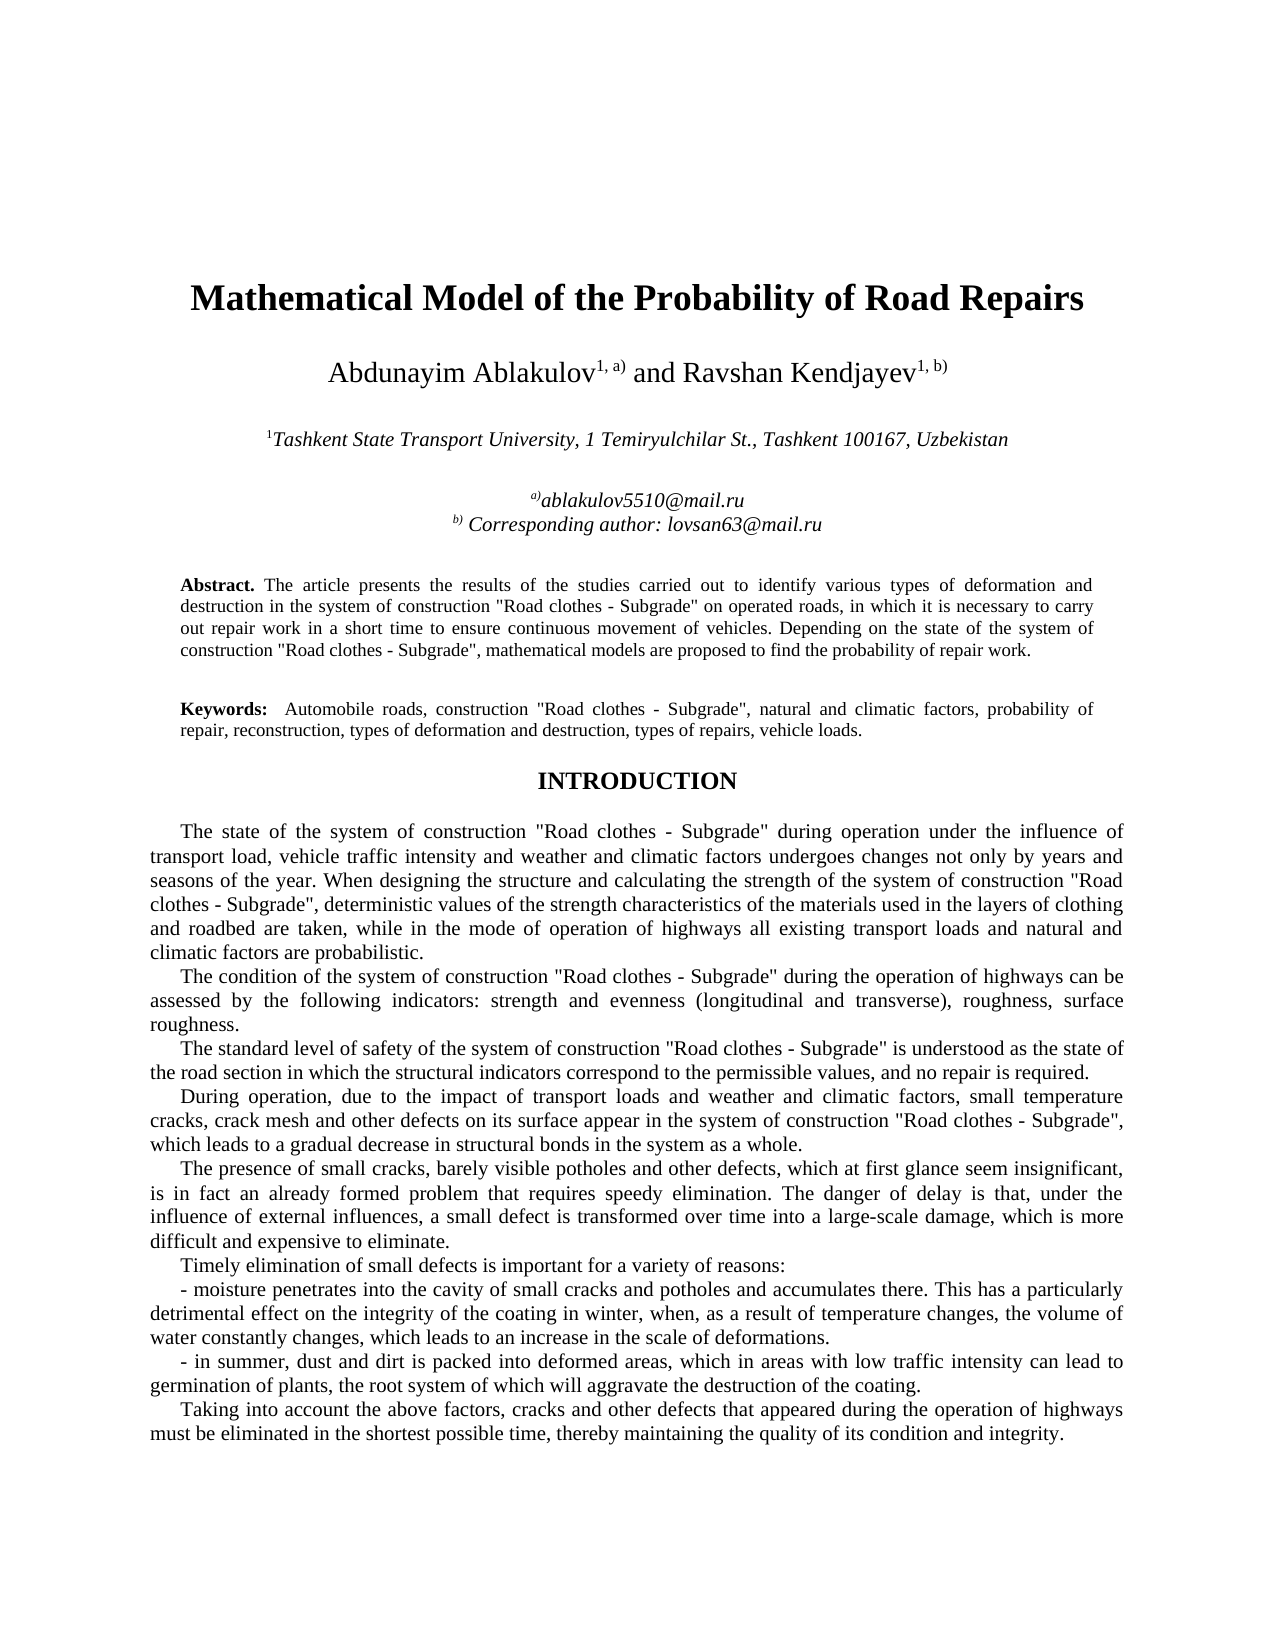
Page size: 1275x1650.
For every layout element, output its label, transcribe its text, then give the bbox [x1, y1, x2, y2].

text a)ablakulov5510@mail.ru b) Corresponding author: lovsan63@mail.ru [150, 488, 1125, 536]
text Abdunayim Ablakulov1, a) and Ravshan Kendjayev1, b) [150, 356, 1125, 389]
text INTRODUCTION [150, 766, 1125, 794]
text - in summer, dust and dirt is packed into deformed areas, which in areas with low traffic intensity can lead to germination of plants, the root system of which will aggravate the destruction of the coating. [150, 1349, 1125, 1397]
text Keywords: Automobile roads, construction "Road clothes - Subgrade", natural and climatic factors, probability of repair, reconstruction, types of deformation and destruction, types of repairs, vehicle loads. [180, 698, 1095, 741]
text The presence of small cracks, barely visible potholes and other defects, which at first glance seem insignificant, is in fact an already formed problem that requires speedy elimination. The danger of delay is that, under the influence of external influences, a small defect is transformed over time into a large-scale damage, which is more difficult and expensive to eliminate. [150, 1156, 1125, 1253]
text Abstract. The article presents the results of the studies carried out to identify various types of deformation and destruction in the system of construction "Road clothes - Subgrade" on operated roads, in which it is necessary to carry out repair work in a short time to ensure continuous movement of vehicles. Depending on the state of the system of construction "Road clothes - Subgrade", mathematical models are proposed to find the probability of repair work. [180, 574, 1095, 660]
subtitle Mathematical Model of the Probability of Road Repairs [150, 275, 1125, 318]
text 1Tashkent State Transport University, 1 Temiryulchilar St., Tashkent 100167, Uzbekistan [150, 427, 1125, 451]
text During operation, due to the impact of transport loads and weather and climatic factors, small temperature cracks, crack mesh and other defects on its surface appear in the system of construction "Road clothes - Subgrade", which leads to a gradual decrease in structural bonds in the system as a whole. [150, 1084, 1125, 1156]
text The standard level of safety of the system of construction "Road clothes - Subgrade" is understood as the state of the road section in which the structural indicators correspond to the permissible values, and no repair is required. [150, 1036, 1125, 1084]
text The state of the system of construction "Road clothes - Subgrade" during operation under the influence of transport load, vehicle traffic intensity and weather and climatic factors undergoes changes not only by years and seasons of the year. When designing the structure and calculating the strength of the system of construction "Road clothes - Subgrade", deterministic values of the strength characteristics of the materials used in the layers of clothing and roadbed are taken, while in the mode of operation of highways all existing transport loads and natural and climatic factors are probabilistic. [150, 819, 1125, 964]
text Timely elimination of small defects is important for a variety of reasons: [150, 1253, 1125, 1277]
text Taking into account the above factors, cracks and other defects that appeared during the operation of highways must be eliminated in the shortest possible time, thereby maintaining the quality of its condition and integrity. [150, 1397, 1125, 1445]
text - moisture penetrates into the cavity of small cracks and potholes and accumulates there. This has a particularly detrimental effect on the integrity of the coating in winter, when, as a result of temperature changes, the volume of water constantly changes, which leads to an increase in the scale of deformations. [150, 1277, 1125, 1349]
text The condition of the system of construction "Road clothes - Subgrade" during the operation of highways can be assessed by the following indicators: strength and evenness (longitudinal and transverse), roughness, surface roughness. [150, 964, 1125, 1036]
